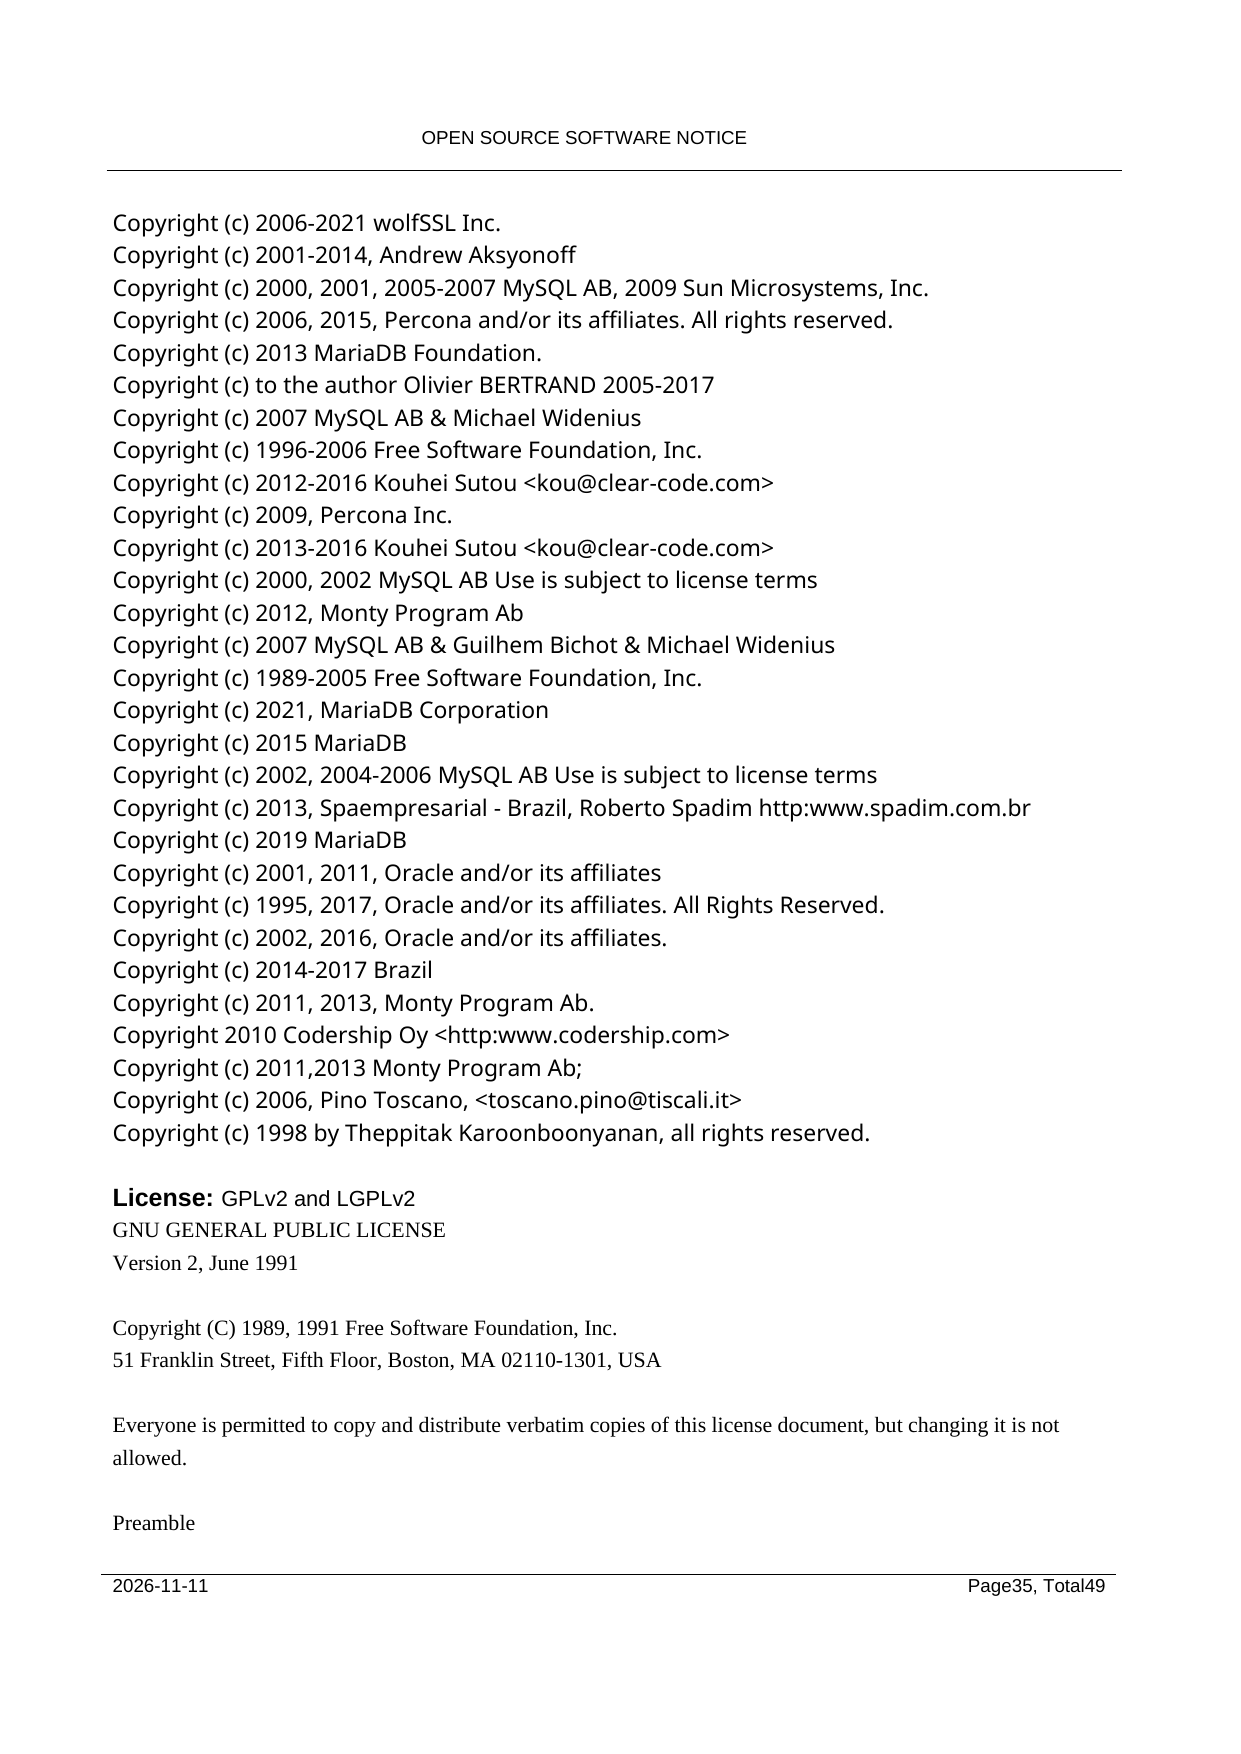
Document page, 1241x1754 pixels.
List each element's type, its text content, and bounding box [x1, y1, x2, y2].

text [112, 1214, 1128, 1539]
text License: GPLv2 and LGPLv2 [112, 1181, 1128, 1214]
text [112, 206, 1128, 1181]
